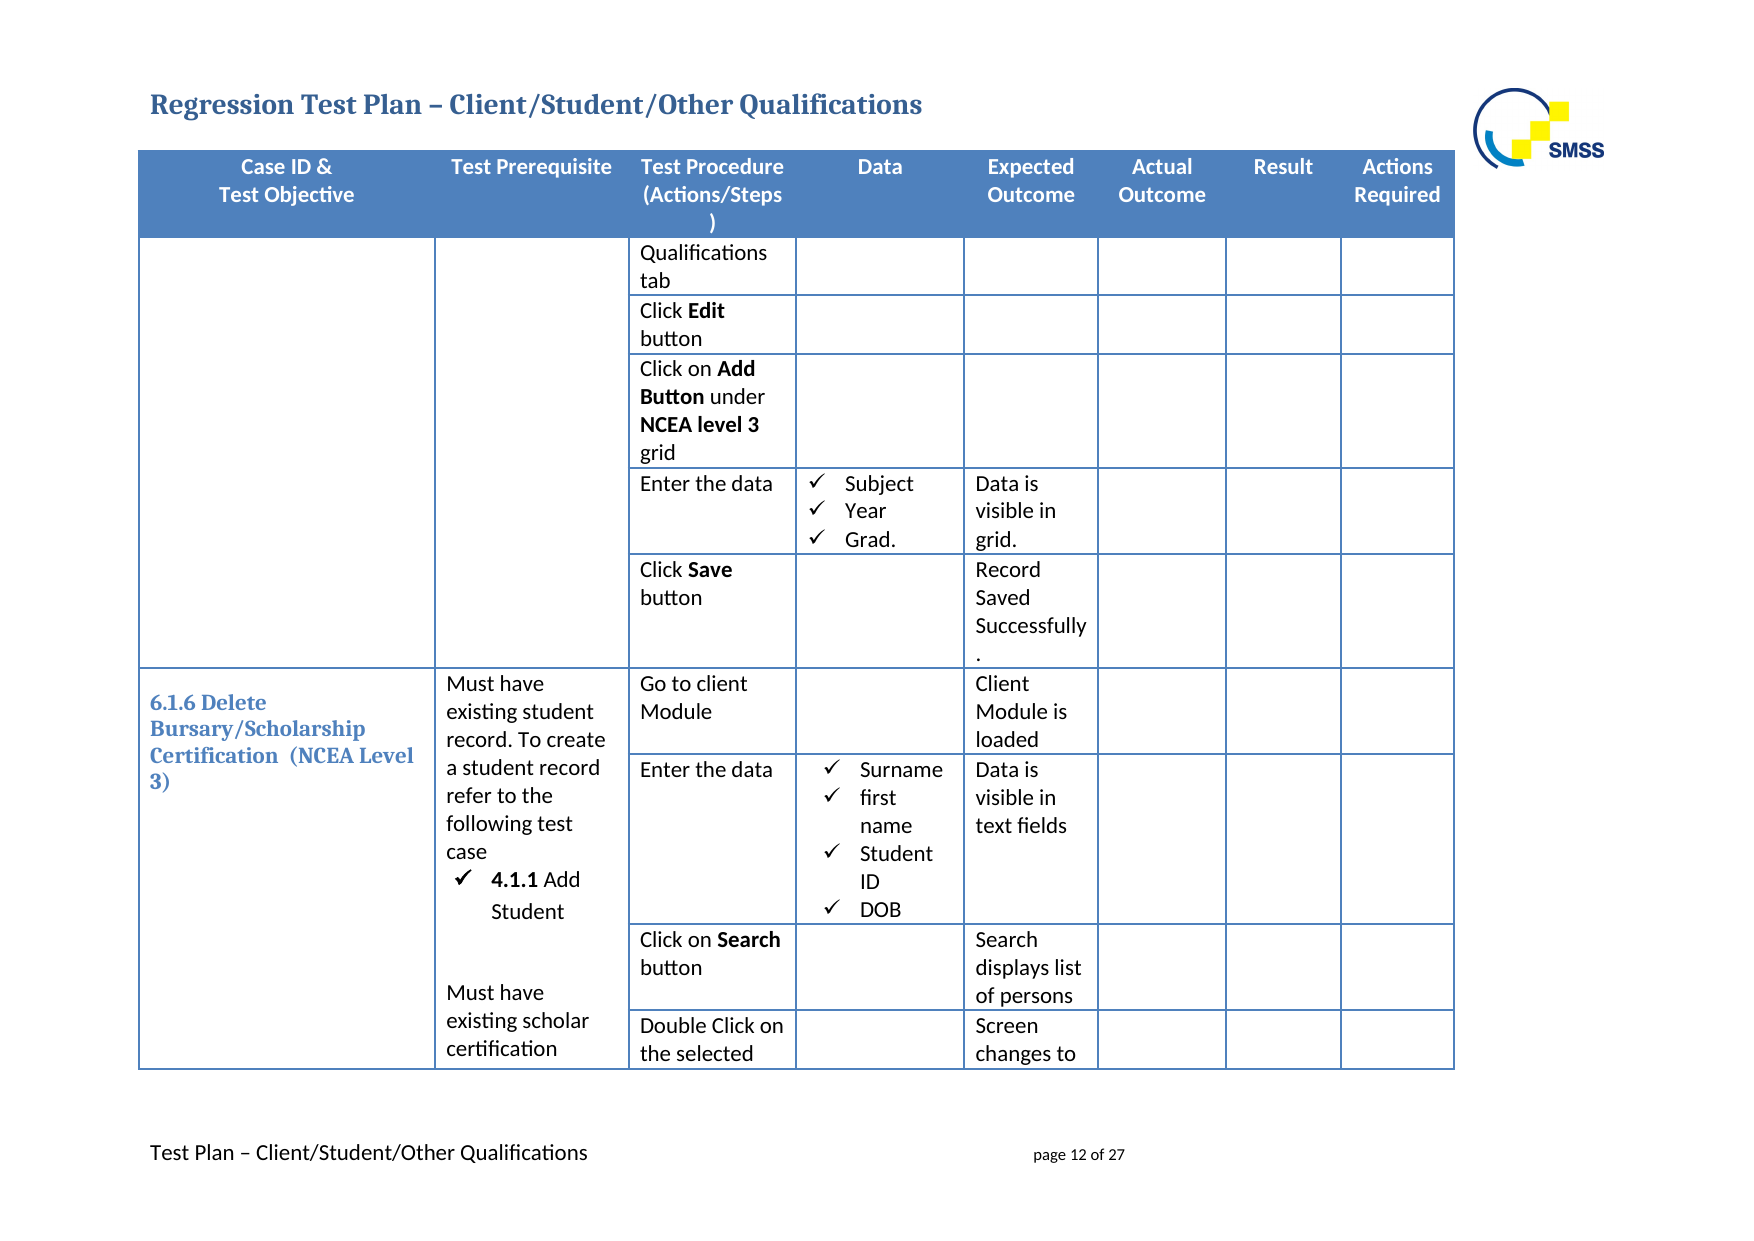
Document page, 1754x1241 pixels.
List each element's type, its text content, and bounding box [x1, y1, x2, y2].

table_header Actual Outcome [1099, 152, 1225, 236]
table_cell [1227, 355, 1340, 467]
table_cell [797, 238, 963, 294]
table_cell [1227, 469, 1340, 553]
table_cell [797, 925, 963, 1009]
table_cell [1099, 1011, 1225, 1067]
table_cell 6.1.6 Delete Bursary/Scholarship Certification (NCEA Level 3) [140, 669, 434, 1067]
table_cell Search displays list of persons [965, 925, 1097, 1009]
table_cell Click on Search button [630, 925, 795, 1009]
table_cell [1227, 755, 1340, 923]
table_cell [797, 355, 963, 467]
table_cell [1227, 925, 1340, 1009]
table_cell Go to secondary Qualifications tab [630, 238, 795, 294]
table_cell [797, 296, 963, 352]
table_cell [1342, 296, 1453, 352]
table_header Result [1227, 152, 1340, 236]
table_cell [1099, 555, 1225, 667]
table_cell [1099, 669, 1225, 753]
table_cell Click Save button [630, 555, 795, 667]
table_cell Record Saved Successfully. [965, 555, 1097, 667]
table_header Test Prerequisite [436, 152, 628, 236]
table_cell [797, 1011, 963, 1067]
table_cell [1342, 669, 1453, 753]
table_cell [1342, 355, 1453, 467]
table_cell [1342, 1011, 1453, 1067]
table_header Data [797, 152, 963, 236]
table_cell Click Edit button [630, 296, 795, 352]
table_cell [1342, 469, 1453, 553]
table_header Expected Outcome [965, 152, 1097, 236]
table_cell Data is visible in grid. [965, 469, 1097, 553]
table_cell [1227, 238, 1340, 294]
table_cell Screen changes to person view [965, 1011, 1097, 1067]
table_cell [1099, 925, 1225, 1009]
table_cell [1227, 1011, 1340, 1067]
table_cell Surname first name Student ID DOB [797, 755, 963, 923]
table_cell [1099, 469, 1225, 553]
table_cell [1099, 755, 1225, 923]
table_cell Enter the data [630, 755, 795, 923]
table_cell [965, 238, 1097, 294]
table_header Case ID & Test Objective [140, 152, 434, 236]
table_cell [1342, 238, 1453, 294]
table_cell Subject Year Grad. [797, 469, 963, 553]
table_cell [965, 355, 1097, 467]
table_cell Click on Add Button under NCEA level 3 grid [630, 355, 795, 467]
table_header Test Procedure (Actions/Steps) [630, 152, 795, 236]
table_cell [797, 555, 963, 667]
table_cell [1227, 555, 1340, 667]
table_cell Data is visible in text fields [965, 755, 1097, 923]
table_cell [1342, 555, 1453, 667]
table_cell Enter the data [630, 469, 795, 553]
table_cell Must have existing student record. To create a student record refer to the following test case 4.1.1 Add Student Must have existing scholar certification (NCEA Level 3). To create one refer to 6.1.5 Add Bursary/Scholarship Certification (NCEA Level 3) [436, 669, 628, 1067]
table_cell [965, 296, 1097, 352]
table_cell [1342, 755, 1453, 923]
table_cell Double Click on the selected student [630, 1011, 795, 1067]
table_cell [1099, 238, 1225, 294]
table_cell [1227, 669, 1340, 753]
table_cell Go to client Module [630, 669, 795, 753]
table_cell [1342, 925, 1453, 1009]
table_cell [1099, 355, 1225, 467]
table_cell [1227, 296, 1340, 352]
table_cell [1099, 296, 1225, 352]
table_cell [797, 669, 963, 753]
table_cell Client Module is loaded [965, 669, 1097, 753]
table_header Actions Required [1342, 152, 1453, 236]
